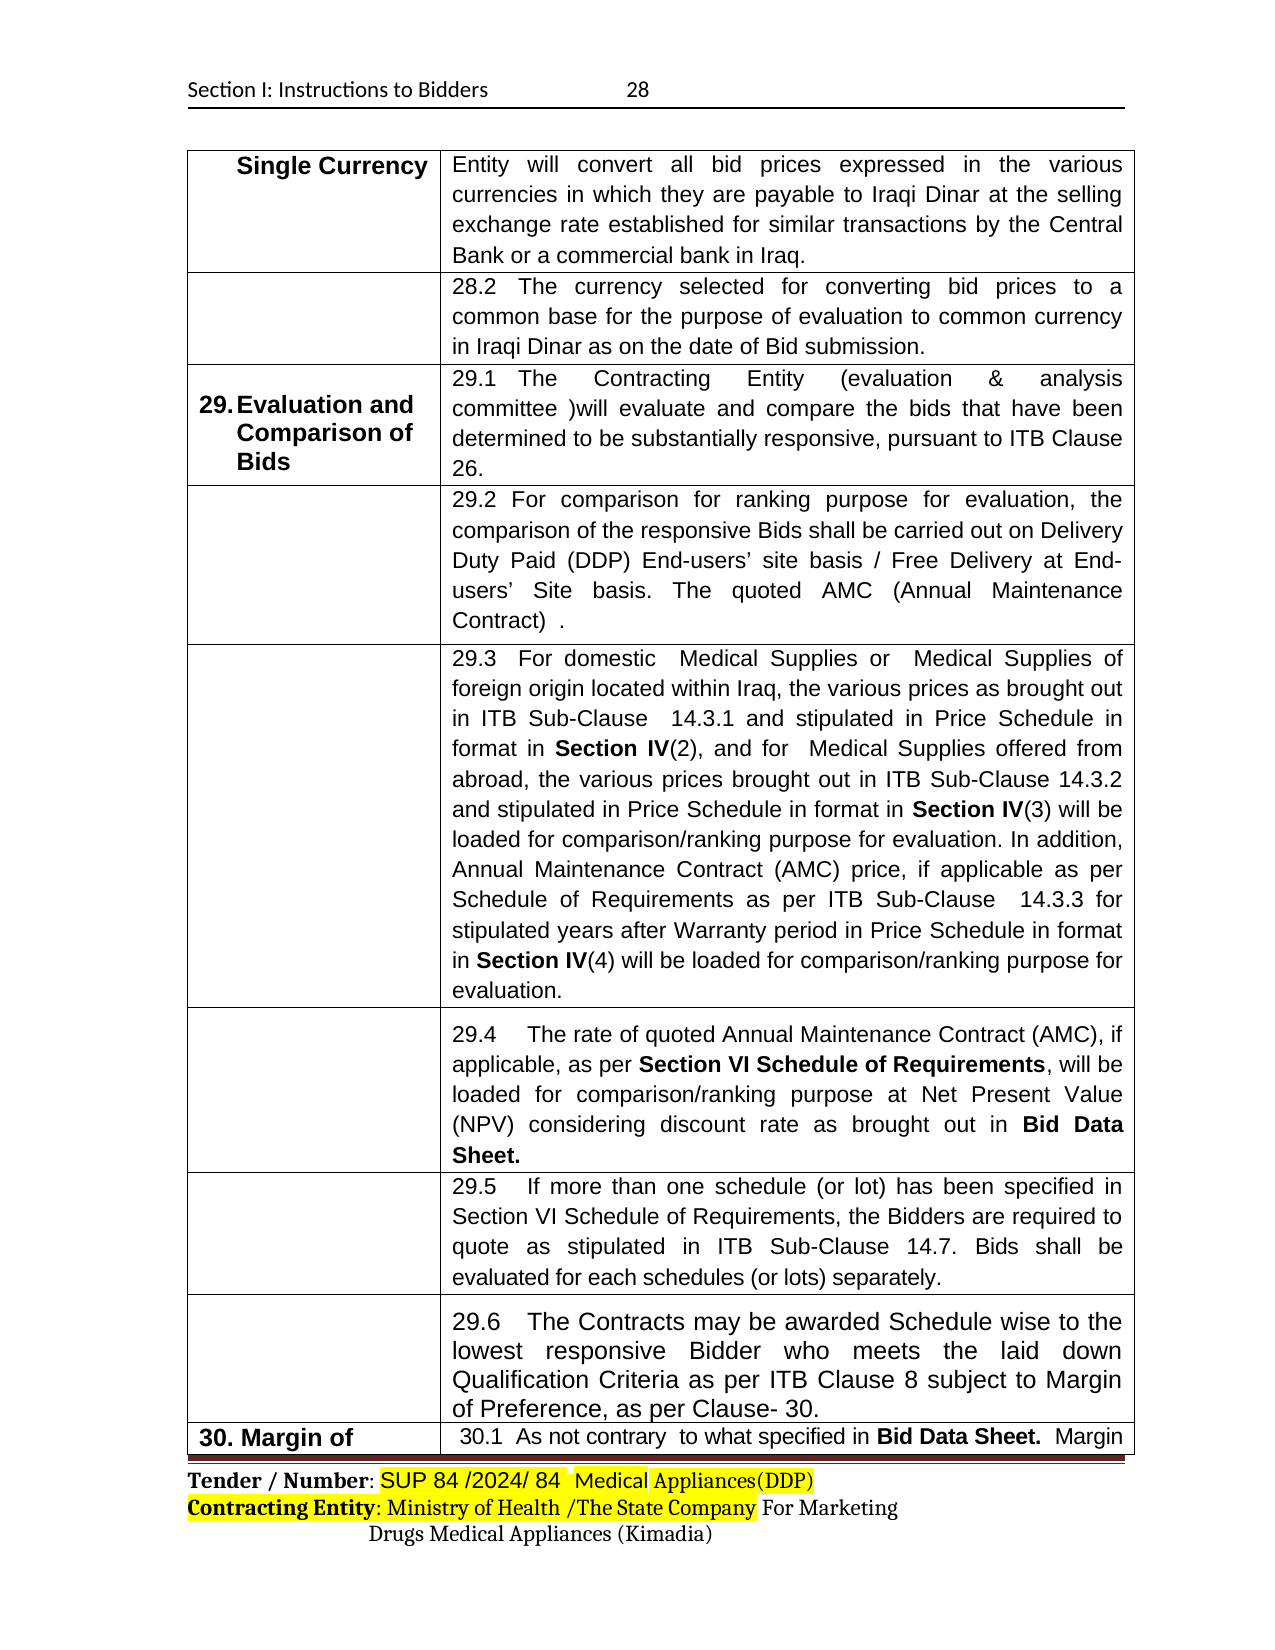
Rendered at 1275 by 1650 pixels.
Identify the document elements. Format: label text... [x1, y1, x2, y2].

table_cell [188, 1423, 440, 1454]
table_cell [441, 151, 1134, 272]
table_cell [188, 1295, 440, 1422]
table_cell 29.1 The Contracting Entity (evaluation & analysis committee )will evaluate and compare the bids that have been determined to be substantially responsive, pursuant to ITB Clause 26. [441, 365, 1134, 485]
table_cell 29.2 For comparison for ranking purpose for evaluation, the comparison of the responsive Bids shall be carried out on Delivery Duty Paid (DDP) End-users’ site basis / Free Delivery at End-users’ Site basis. The quoted AMC (Annual Maintenance Contract) . [441, 486, 1134, 644]
table_cell [188, 1173, 440, 1294]
table_cell 29.5 If more than one schedule (or lot) has been specified in Section VI Schedule of Requirements, the Bidders are required to quote as stipulated in ITB Sub-Clause 14.7. Bids shall be evaluated for each schedules (or lots) separately. [441, 1173, 1134, 1294]
table_cell [188, 645, 440, 1007]
table_cell 28.2 The currency selected for converting bid prices to a common base for the purpose of evaluation to common currency in Iraqi Dinar as on the date of Bid submission. [441, 273, 1134, 363]
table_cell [441, 1423, 1134, 1454]
table_cell [188, 486, 440, 644]
table_cell [188, 1008, 440, 1172]
table_cell [188, 273, 440, 363]
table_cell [188, 151, 440, 272]
table_cell 29. Evaluation and Comparison of Bids [188, 365, 440, 485]
table_cell 29.3 For domestic Medical Supplies or Medical Supplies of foreign origin located within Iraq, the various prices as brought out in ITB Sub-Clause 14.3.1 and stipulated in Price Schedule in format in Section IV(2), and for Medical Supplies offered from abroad, the various prices brought out in ITB Sub-Clause 14.3.2 and stipulated in Price Schedule in format in Section IV(3) will be loaded for comparison/ranking purpose for evaluation. In addition, Annual Maintenance Contract (AMC) price, if applicable as per Schedule of Requirements as per ITB Sub-Clause 14.3.3 for stipulated years after Warranty period in Price Schedule in format in Section IV(4) will be loaded for comparison/ranking purpose for evaluation. [441, 645, 1134, 1007]
table_cell 29.4 The rate of quoted Annual Maintenance Contract (AMC), if applicable, as per Section VI Schedule of Requirements, will be loaded for comparison/ranking purpose at Net Present Value (NPV) considering discount rate as brought out in Bid Data Sheet. [441, 1008, 1134, 1172]
table_cell 29.6 The Contracts may be awarded Schedule wise to the lowest responsive Bidder who meets the laid down Qualification Criteria as per ITB Clause 8 subject to Margin of Preference, as per Clause- 30. [441, 1295, 1134, 1422]
